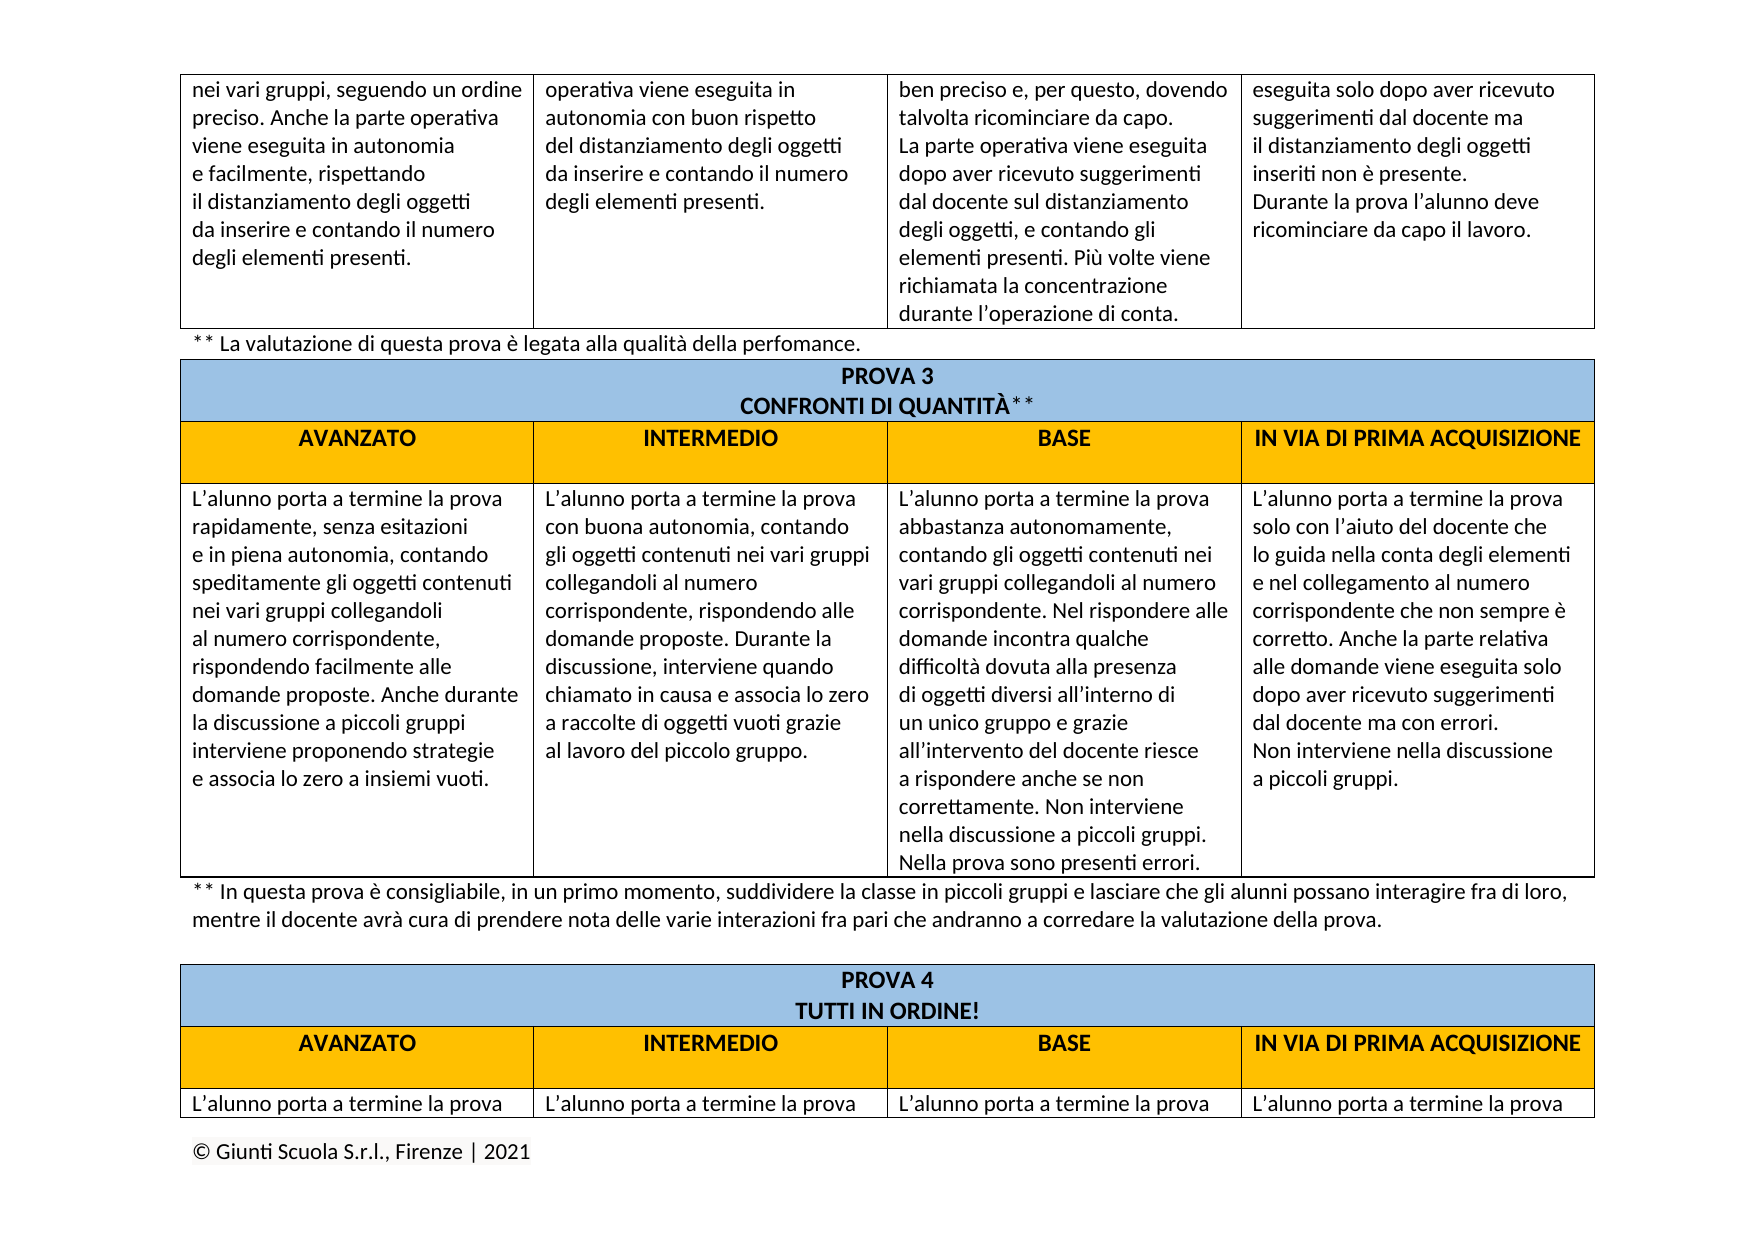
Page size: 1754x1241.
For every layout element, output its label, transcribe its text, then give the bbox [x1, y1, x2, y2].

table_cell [534, 75, 887, 328]
text ** La valutazione di questa prova è legata alla qualità della perfomance. [192, 329, 1229, 357]
table_cell IN VIA DI PRIMA ACQUISIZIONE [1242, 422, 1594, 483]
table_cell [888, 75, 1241, 328]
table_cell INTERMEDIO [534, 422, 887, 483]
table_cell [181, 75, 533, 328]
table_cell BASE [888, 422, 1241, 483]
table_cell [534, 1089, 887, 1117]
table_cell INTERMEDIO [534, 1027, 887, 1088]
table_cell L’alunno porta a termine la prova rapidamente, senza esitazioni e in piena autonomia, contando speditamente gli oggetti contenuti nei vari gruppi collegandoli al numero corrispondente, rispondendo facilmente alle domande proposte. Anche durante la discussione a piccoli gruppi interviene proponendo strategie e associa lo zero a insiemi vuoti. [181, 484, 533, 876]
table_header PROVA 4 TUTTI IN ORDINE! [181, 965, 1594, 1026]
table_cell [1242, 75, 1594, 328]
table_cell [181, 1089, 533, 1117]
text ** In questa prova è consigliabile, in un primo momento, suddividere la classe in piccoli gruppi e lasciare che gli alunni possano interagire fra di loro, mentre il docente avrà cura di prendere nota delle varie interazioni fra pari che andranno a corredare la valutazione della prova. [192, 878, 1594, 933]
table_cell L’alunno porta a termine la prova solo con l’aiuto del docente che lo guida nella conta degli elementi e nel collegamento al numero corrispondente che non sempre è corretto. Anche la parte relativa alle domande viene eseguita solo dopo aver ricevuto suggerimenti dal docente ma con errori. Non interviene nella discussione a piccoli gruppi. [1242, 484, 1594, 876]
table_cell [1242, 1089, 1594, 1117]
table_cell AVANZATO [181, 1027, 533, 1088]
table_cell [888, 1089, 1241, 1117]
table_cell AVANZATO [181, 422, 533, 483]
table_cell BASE [888, 1027, 1241, 1088]
table_cell IN VIA DI PRIMA ACQUISIZIONE [1242, 1027, 1594, 1088]
table_header PROVA 3 CONFRONTI DI QUANTITÀ** [181, 360, 1594, 421]
table_cell L’alunno porta a termine la prova con buona autonomia, contando gli oggetti contenuti nei vari gruppi collegandoli al numero corrispondente, rispondendo alle domande proposte. Durante la discussione, interviene quando chiamato in causa e associa lo zero a raccolte di oggetti vuoti grazie al lavoro del piccolo gruppo. [534, 484, 887, 876]
table_cell L’alunno porta a termine la prova abbastanza autonomamente, contando gli oggetti contenuti nei vari gruppi collegandoli al numero corrispondente. Nel rispondere alle domande incontra qualche difficoltà dovuta alla presenza di oggetti diversi all’interno di un unico gruppo e grazie all’intervento del docente riesce a rispondere anche se non correttamente. Non interviene nella discussione a piccoli gruppi. Nella prova sono presenti errori. [888, 484, 1241, 876]
